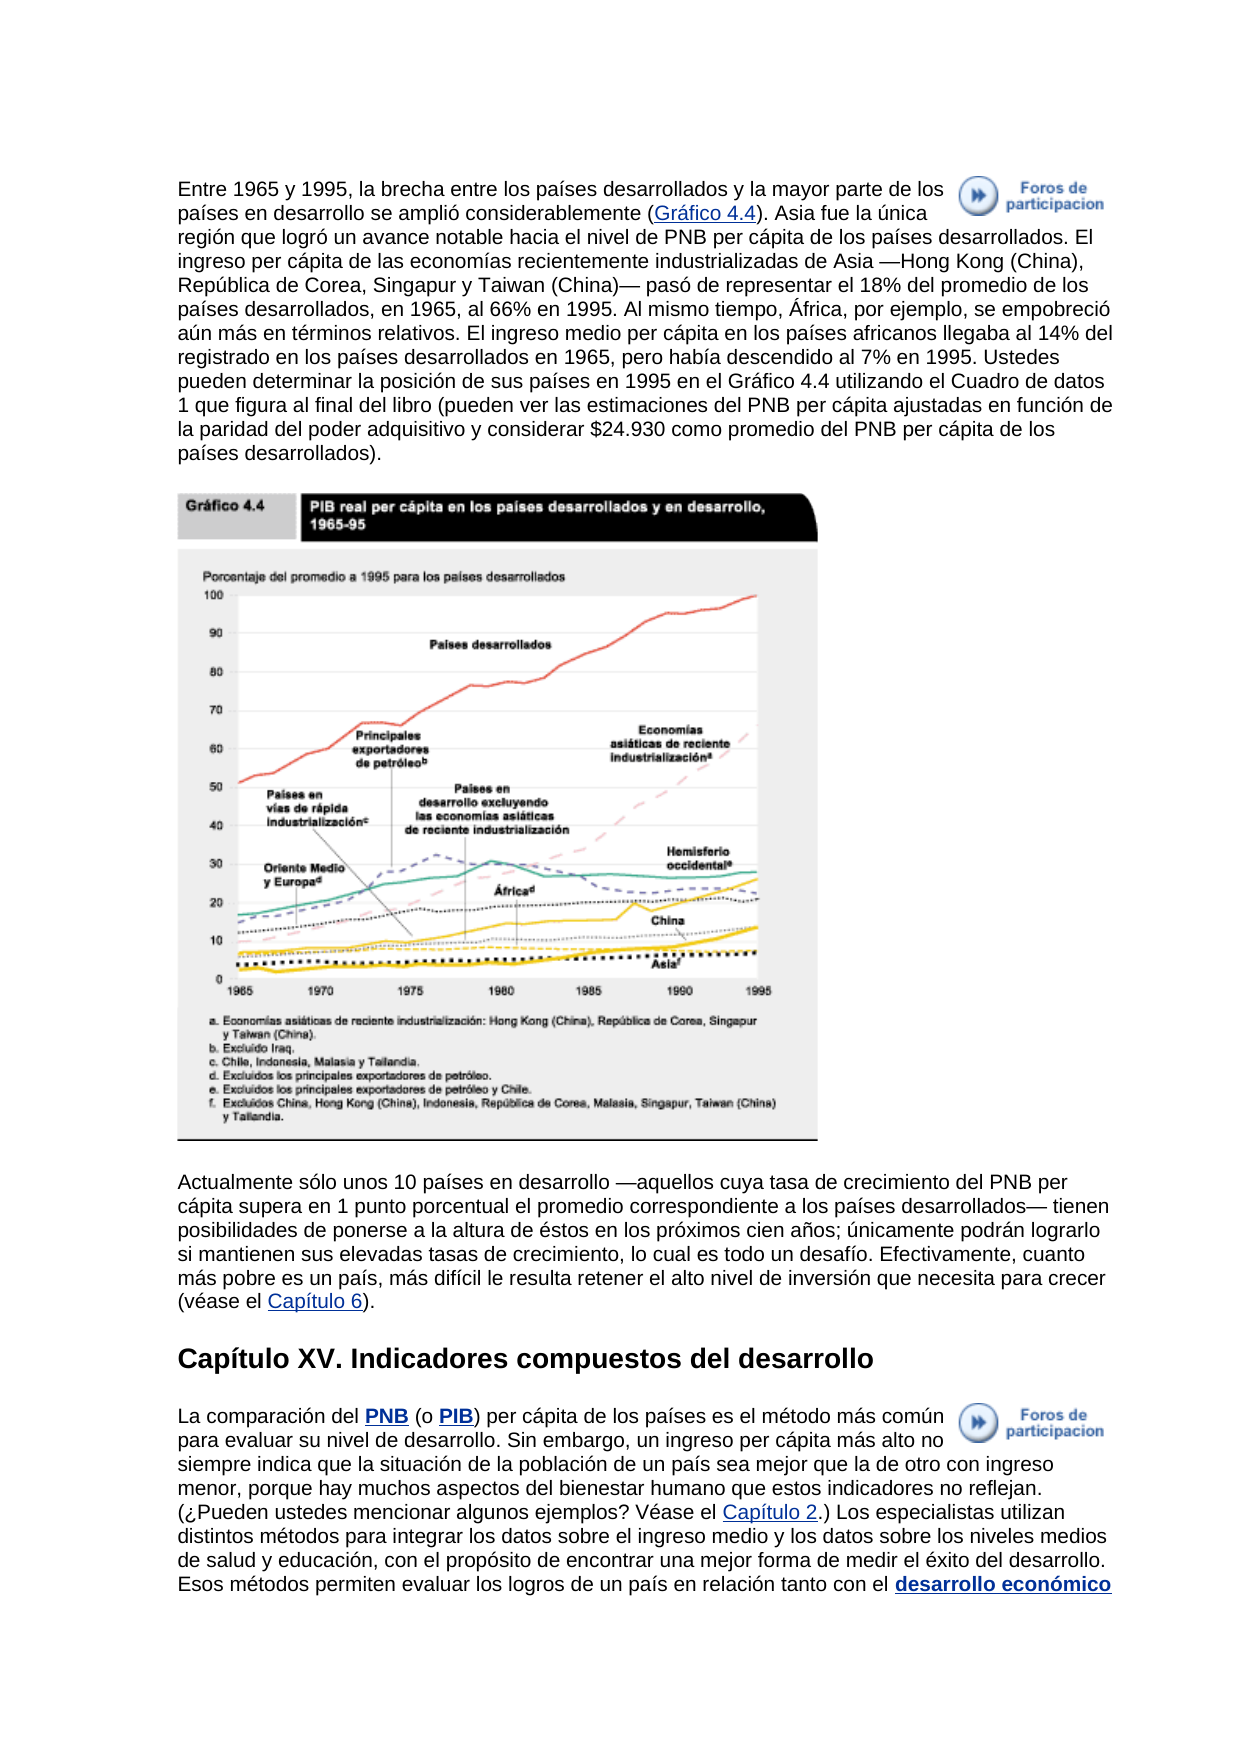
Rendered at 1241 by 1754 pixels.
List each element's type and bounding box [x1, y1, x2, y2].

picture [945, 176, 1115, 216]
table_header [177, 148, 1115, 1596]
picture [945, 1403, 1115, 1443]
picture [177, 493, 818, 1141]
